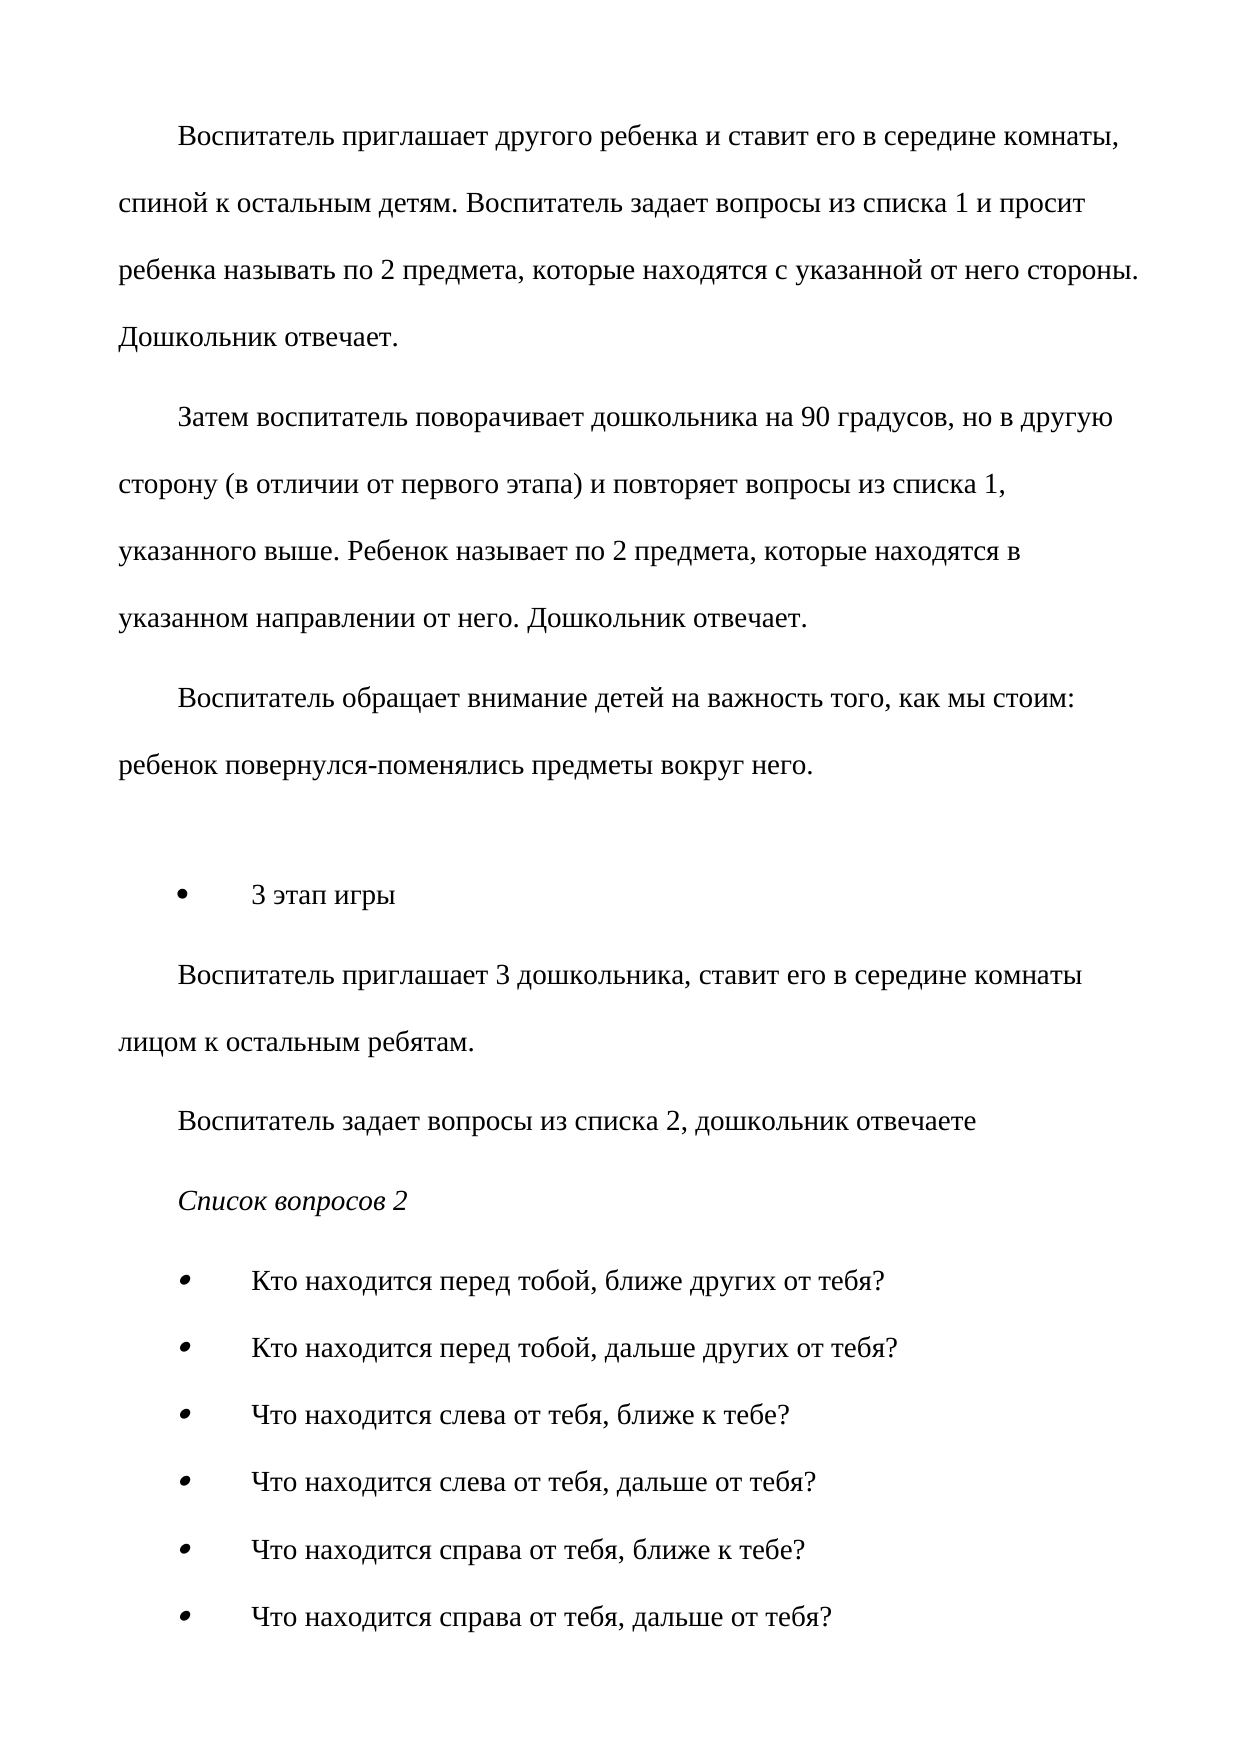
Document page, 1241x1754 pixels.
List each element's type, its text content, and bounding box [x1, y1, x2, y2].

list Что находится слева от тебя, дальше от тебя? [118, 1464, 1152, 1498]
text Затем воспитатель поворачивает дошкольника на 90 градусов, но в другую сторону (в отличии от первого этапа) и повторяет вопросы из списка 1, указанного выше. Ребенок называет по 2 предмета, которые находятся в указанном направлении от него. Дошкольник отвечает. [118, 399, 1152, 634]
list Что находится справа от тебя, ближе к тебе? [118, 1532, 1152, 1565]
text Воспитатель задает вопросы из списка 2, дошкольник отвечаете [118, 1103, 1152, 1137]
list Что находится справа от тебя, дальше от тебя? [118, 1599, 1152, 1633]
list 3 этап игры [118, 877, 1152, 911]
text Список вопросов 2 [118, 1183, 1152, 1217]
list Кто находится перед тобой, дальше других от тебя? [118, 1330, 1152, 1363]
list Кто находится перед тобой, ближе других от тебя? [118, 1263, 1152, 1296]
list Что находится слева от тебя, ближе к тебе? [118, 1397, 1152, 1431]
text Воспитатель обращает внимание детей на важность того, как мы стоим: ребенок повернулся-поменялись предметы вокруг него. [118, 680, 1152, 836]
text Воспитатель приглашает 3 дошкольника, ставит его в середине комнаты лицом к остальным ребятам. [118, 957, 1152, 1057]
text Воспитатель приглашает другого ребенка и ставит его в середине комнаты, спиной к остальным детям. Воспитатель задает вопросы из списка 1 и просит ребенка называть по 2 предмета, которые находятся с указанной от него стороны. Дошкольник отвечает. [118, 118, 1152, 353]
